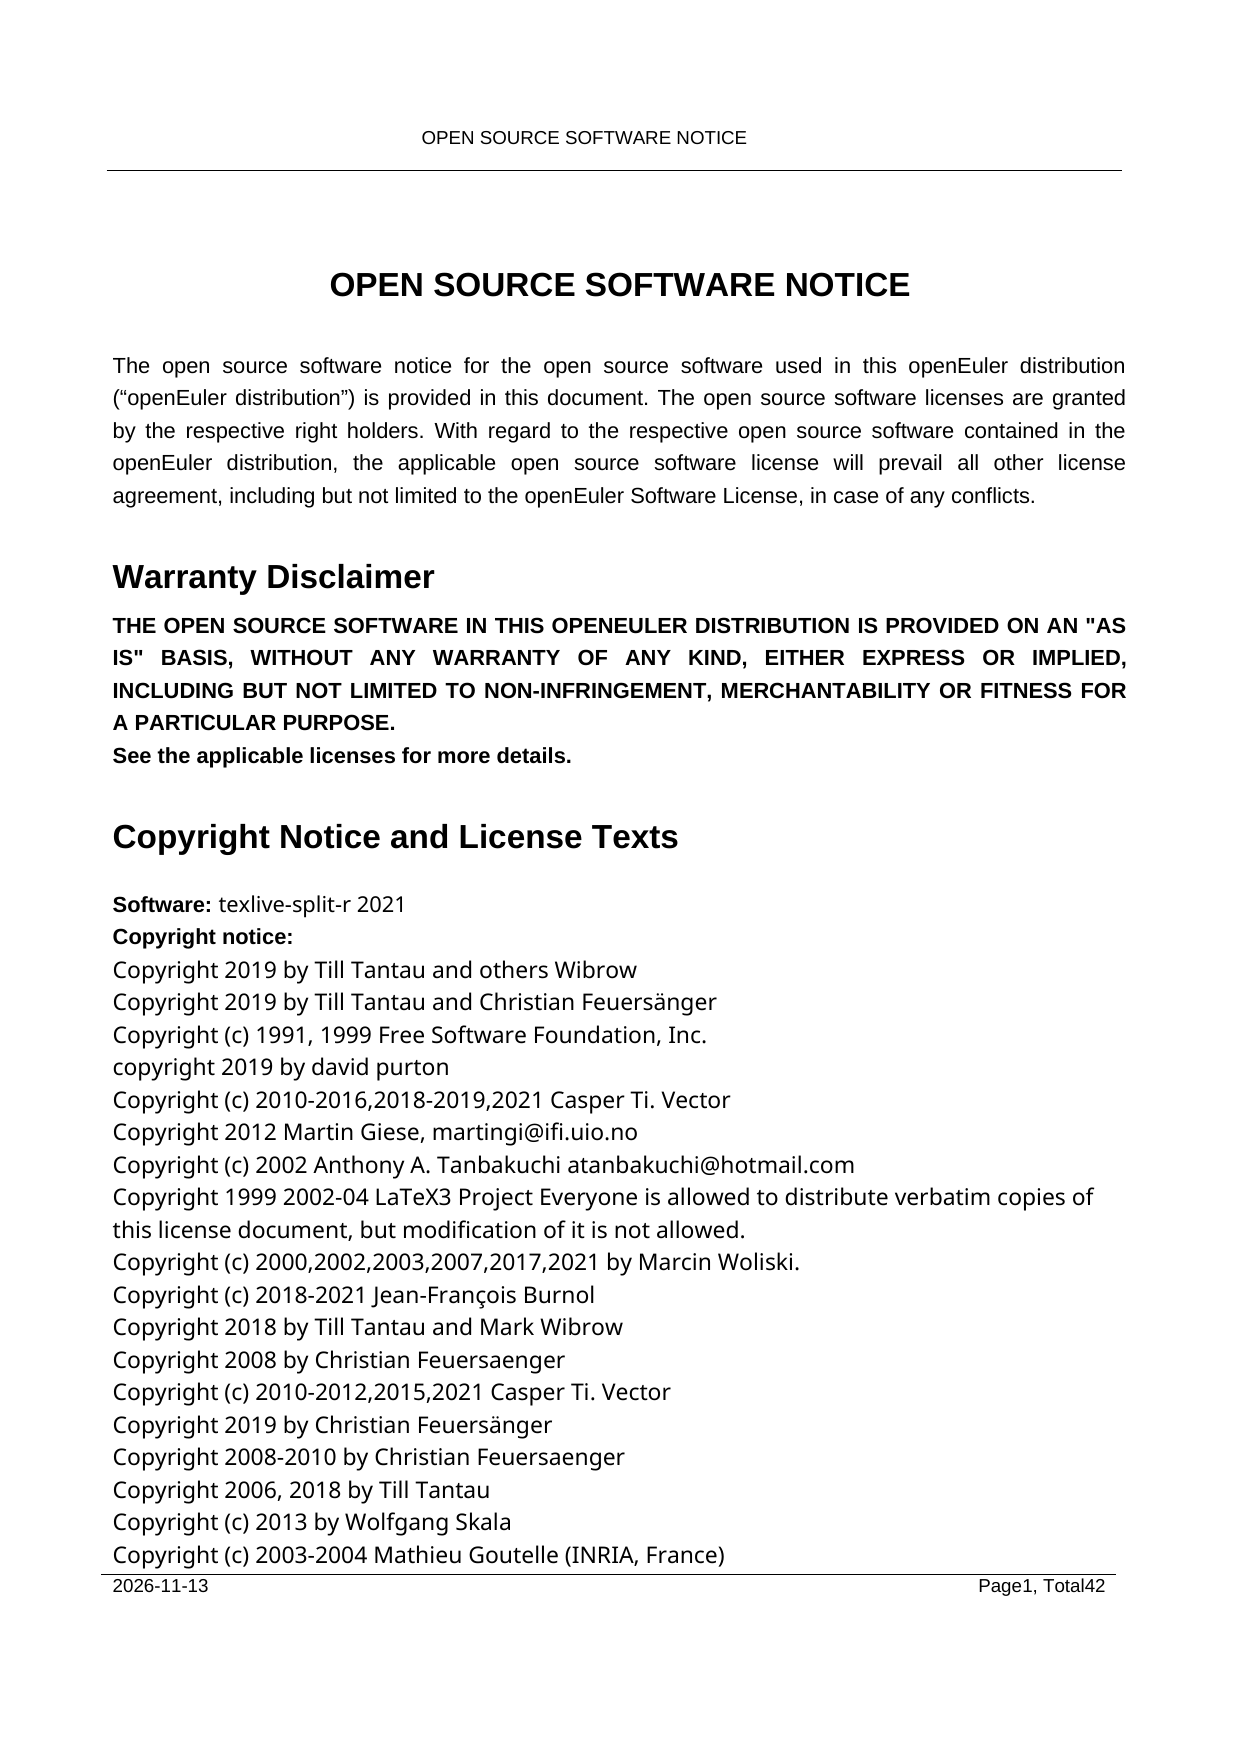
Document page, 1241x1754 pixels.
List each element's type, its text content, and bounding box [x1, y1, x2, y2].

text Warranty Disclaimer [112, 544, 1128, 609]
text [112, 953, 1128, 1571]
text Copyright Notice and License Texts [112, 804, 1128, 869]
text THE OPEN SOURCE SOFTWARE IN THIS OPENEULER DISTRIBUTION IS PROVIDED ON AN "AS IS" BASIS, WITHOUT ANY WARRANTY OF ANY KIND, EITHER EXPRESS OR IMPLIED, INCLUDING BUT NOT LIMITED TO NON-INFRINGEMENT, MERCHANTABILITY OR FITNESS FOR A PARTICULAR PURPOSE. See the applicable licenses for more details. [112, 609, 1128, 771]
text Copyright notice: [112, 921, 1128, 953]
text OPEN SOURCE SOFTWARE NOTICE [112, 251, 1128, 316]
text The open source software notice for the open source software used in this openEuler distribution (“openEuler distribution”) is provided in this document. The open source software licenses are granted by the respective right holders. With regard to the respective open source software contained in the openEuler distribution, the applicable open source software license will prevail all other license agreement, including but not limited to the openEuler Software License, in case of any conflicts. [112, 349, 1128, 511]
text Software: texlive-split-r 2021 [112, 888, 1128, 921]
